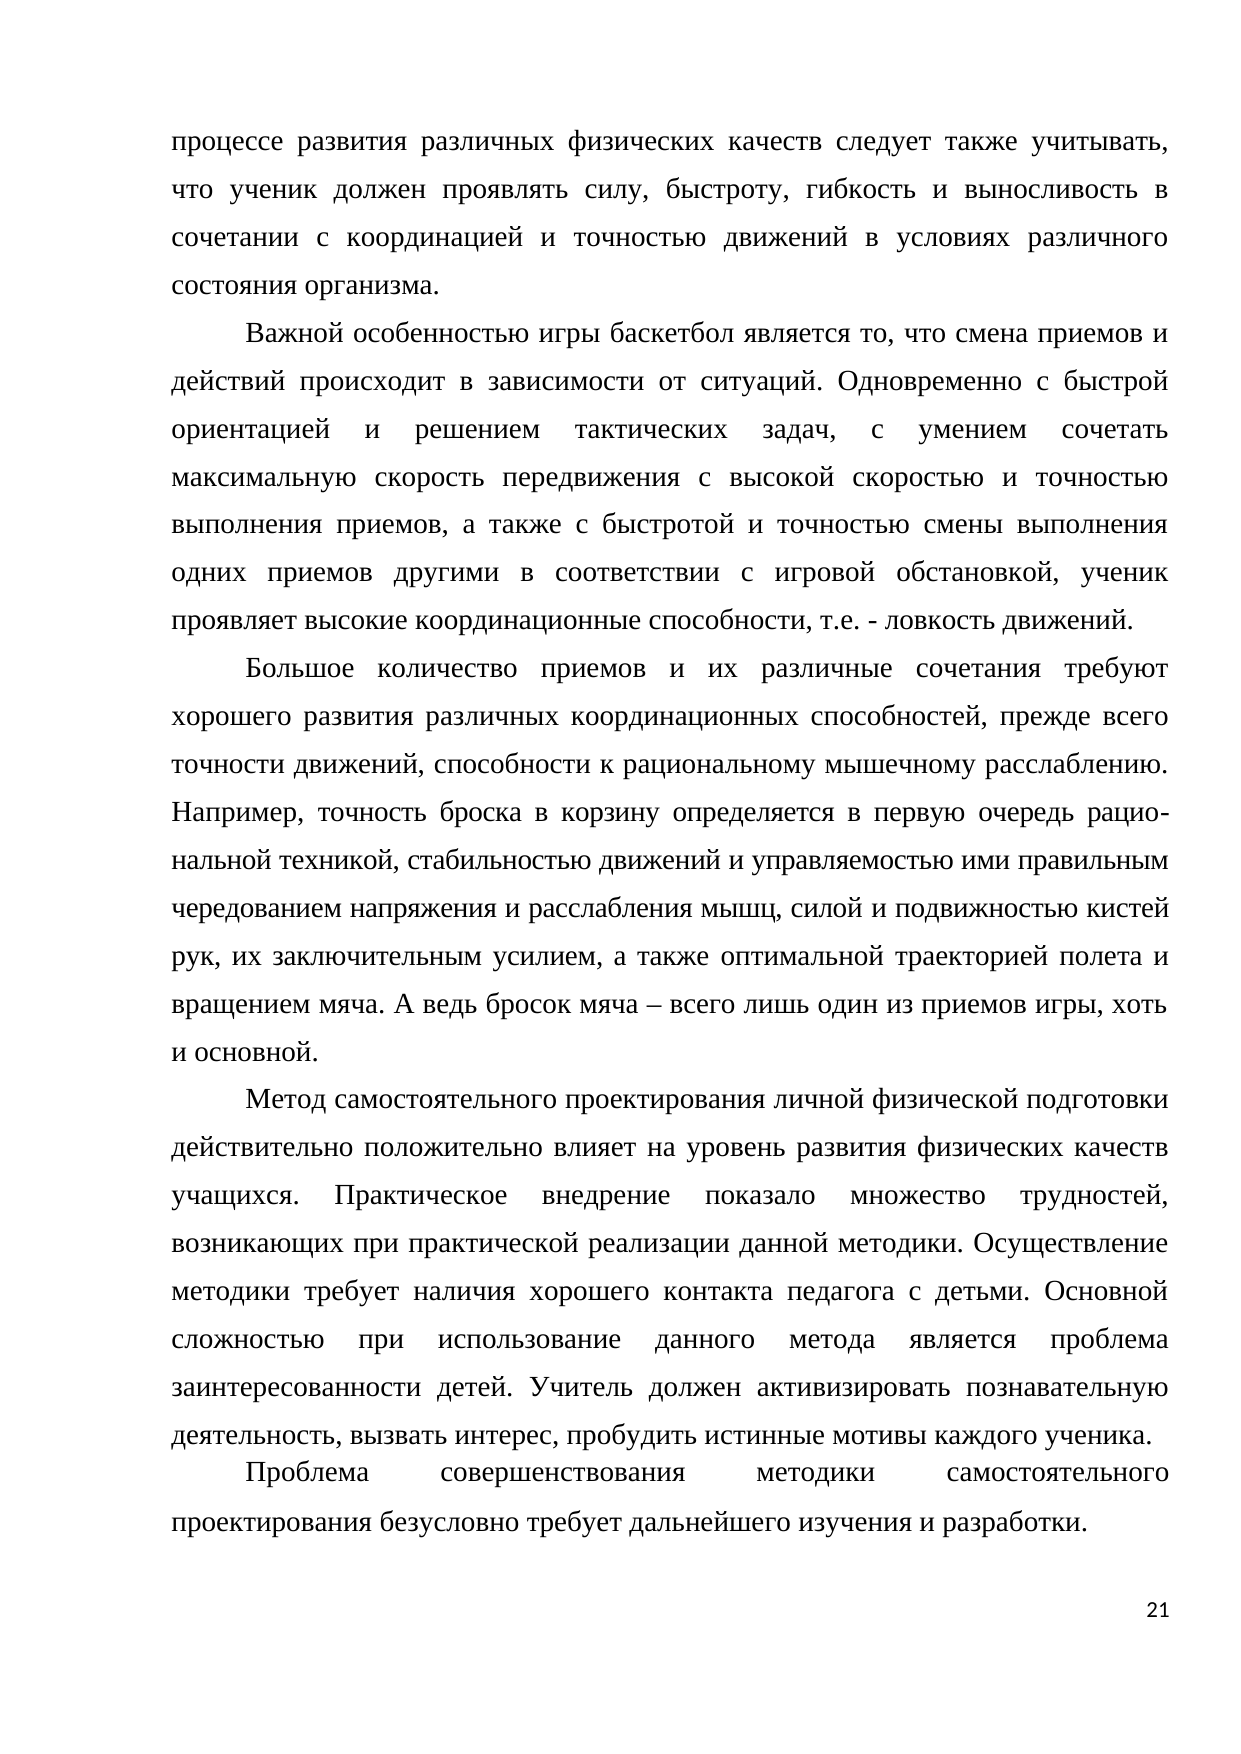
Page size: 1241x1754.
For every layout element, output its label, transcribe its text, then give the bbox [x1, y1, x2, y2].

text Проблема совершенствования методики самостоятельного проектирования безусловно требует дальнейшего изучения и разработки. [171, 1454, 1169, 1538]
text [171, 112, 1169, 304]
text Большое количество приемов и их различные сочетания требуют хорошего развития различных координационных способностей, прежде всего точности движений, способности к рациональному мышечному расслаблению. Например, точность броска в корзину определяется в первую очередь рациональной техникой, стабильностью движений и управляемостью ими правильным чередованием напряжения и расслабления мышц, силой и подвижностью кистей рук, их заключительным усилием, а также оптимальной траекторией полета и вращением мяча. А ведь бросок мяча – всего лишь один из приемов игры, хоть и основной. [171, 639, 1169, 1071]
text Метод самостоятельного проектирования личной физической подготовки действительно положительно влияет на уровень развития физических качеств учащихся. Практическое внедрение показало множество трудностей, возникающих при практической реализации данной методики. Осуществление методики требует наличия хорошего контакта педагога с детьми. Основной сложностью при использование данного метода является проблема заинтересованности детей. Учитель должен активизировать познавательную деятельность, вызвать интерес, пробудить истинные мотивы каждого ученика. [171, 1071, 1169, 1454]
text Важной особенностью игры баскетбол является то, что смена приемов и действий происходит в зависимости от ситуаций. Одновременно с быстрой ориентацией и решением тактических задач, с умением сочетать максимальную скорость передвижения с высокой скоростью и точностью выполнения приемов, а также с быстротой и точностью смены выполнения одних приемов другими в соответствии с игровой обстановкой, ученик проявляет высокие координационные способности, т.е. - ловкость движений. [171, 304, 1169, 639]
